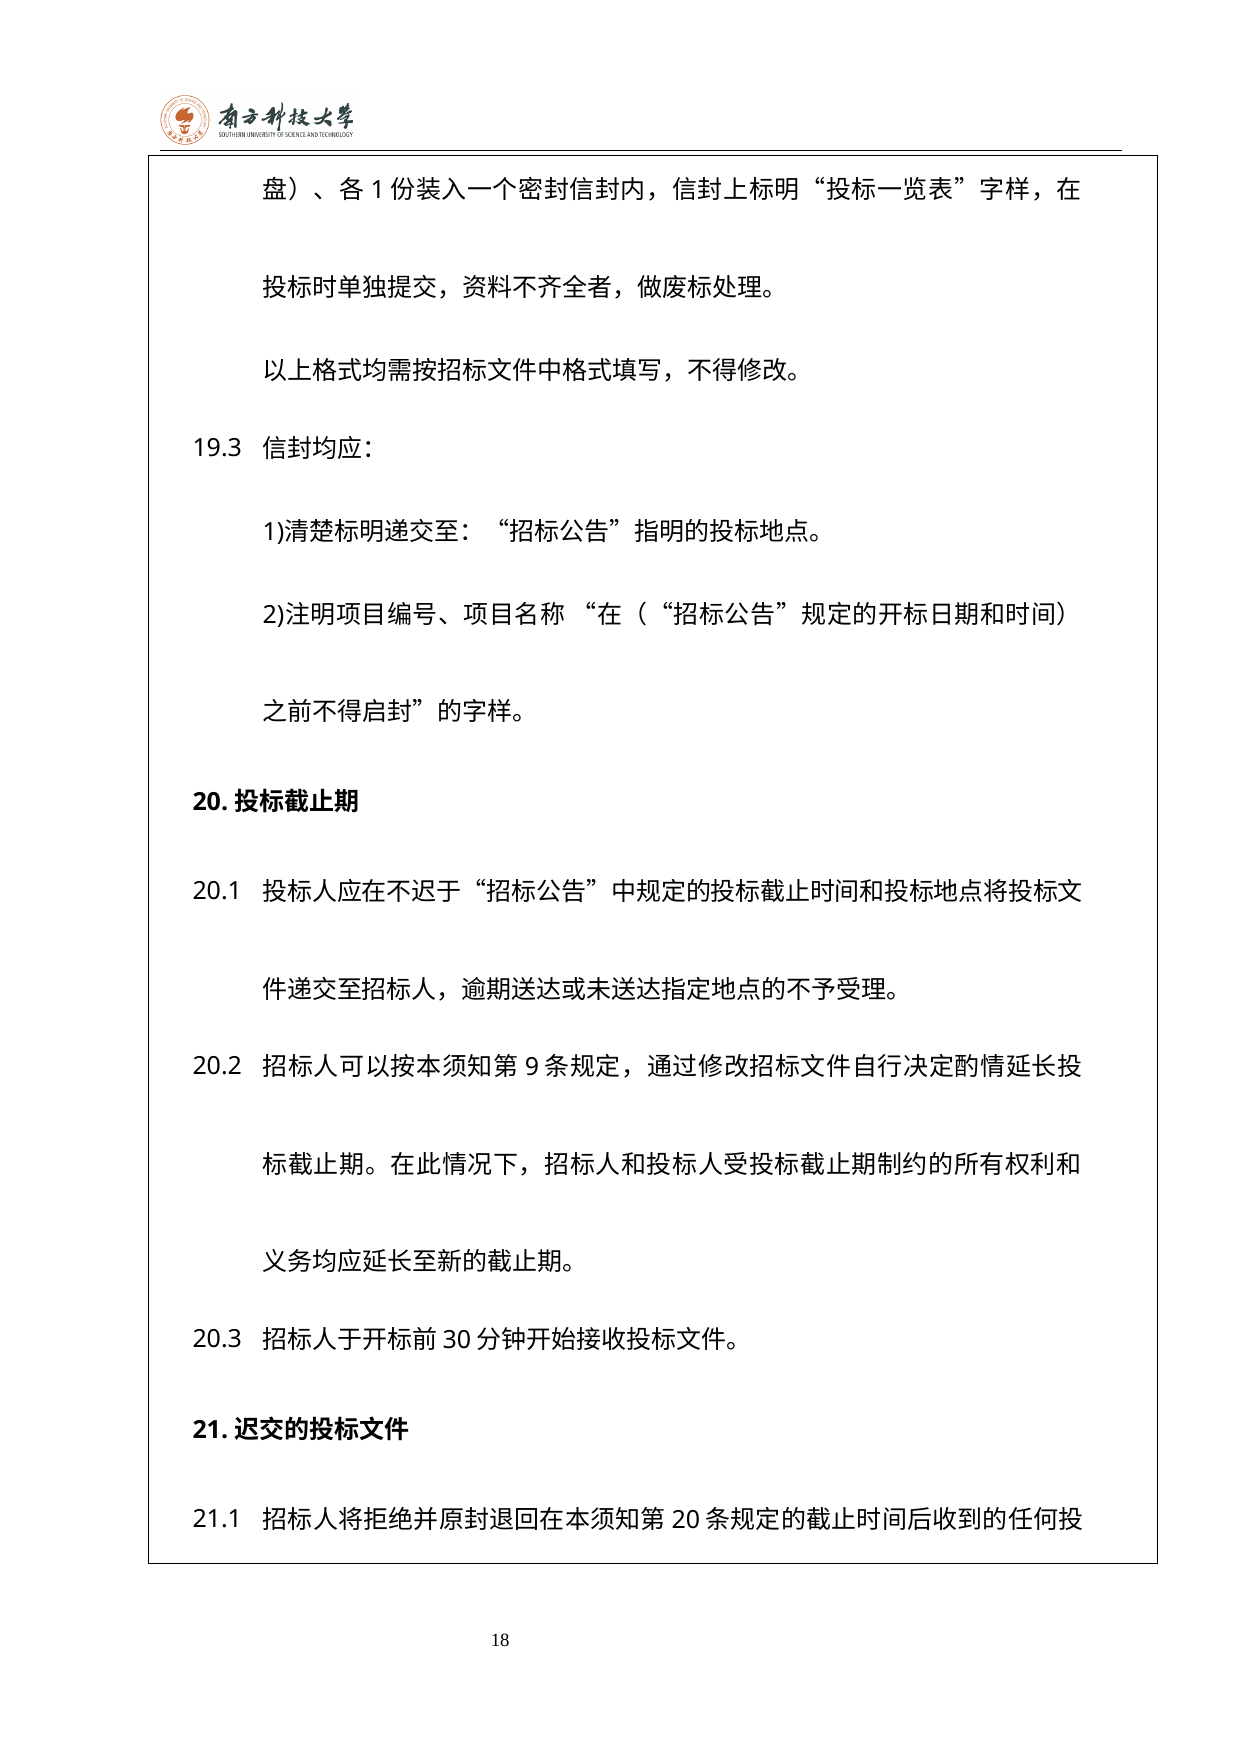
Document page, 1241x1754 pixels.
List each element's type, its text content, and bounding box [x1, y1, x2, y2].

picture [159, 88, 361, 148]
table_header 投标人须知专用表 [149, 156, 1157, 1562]
